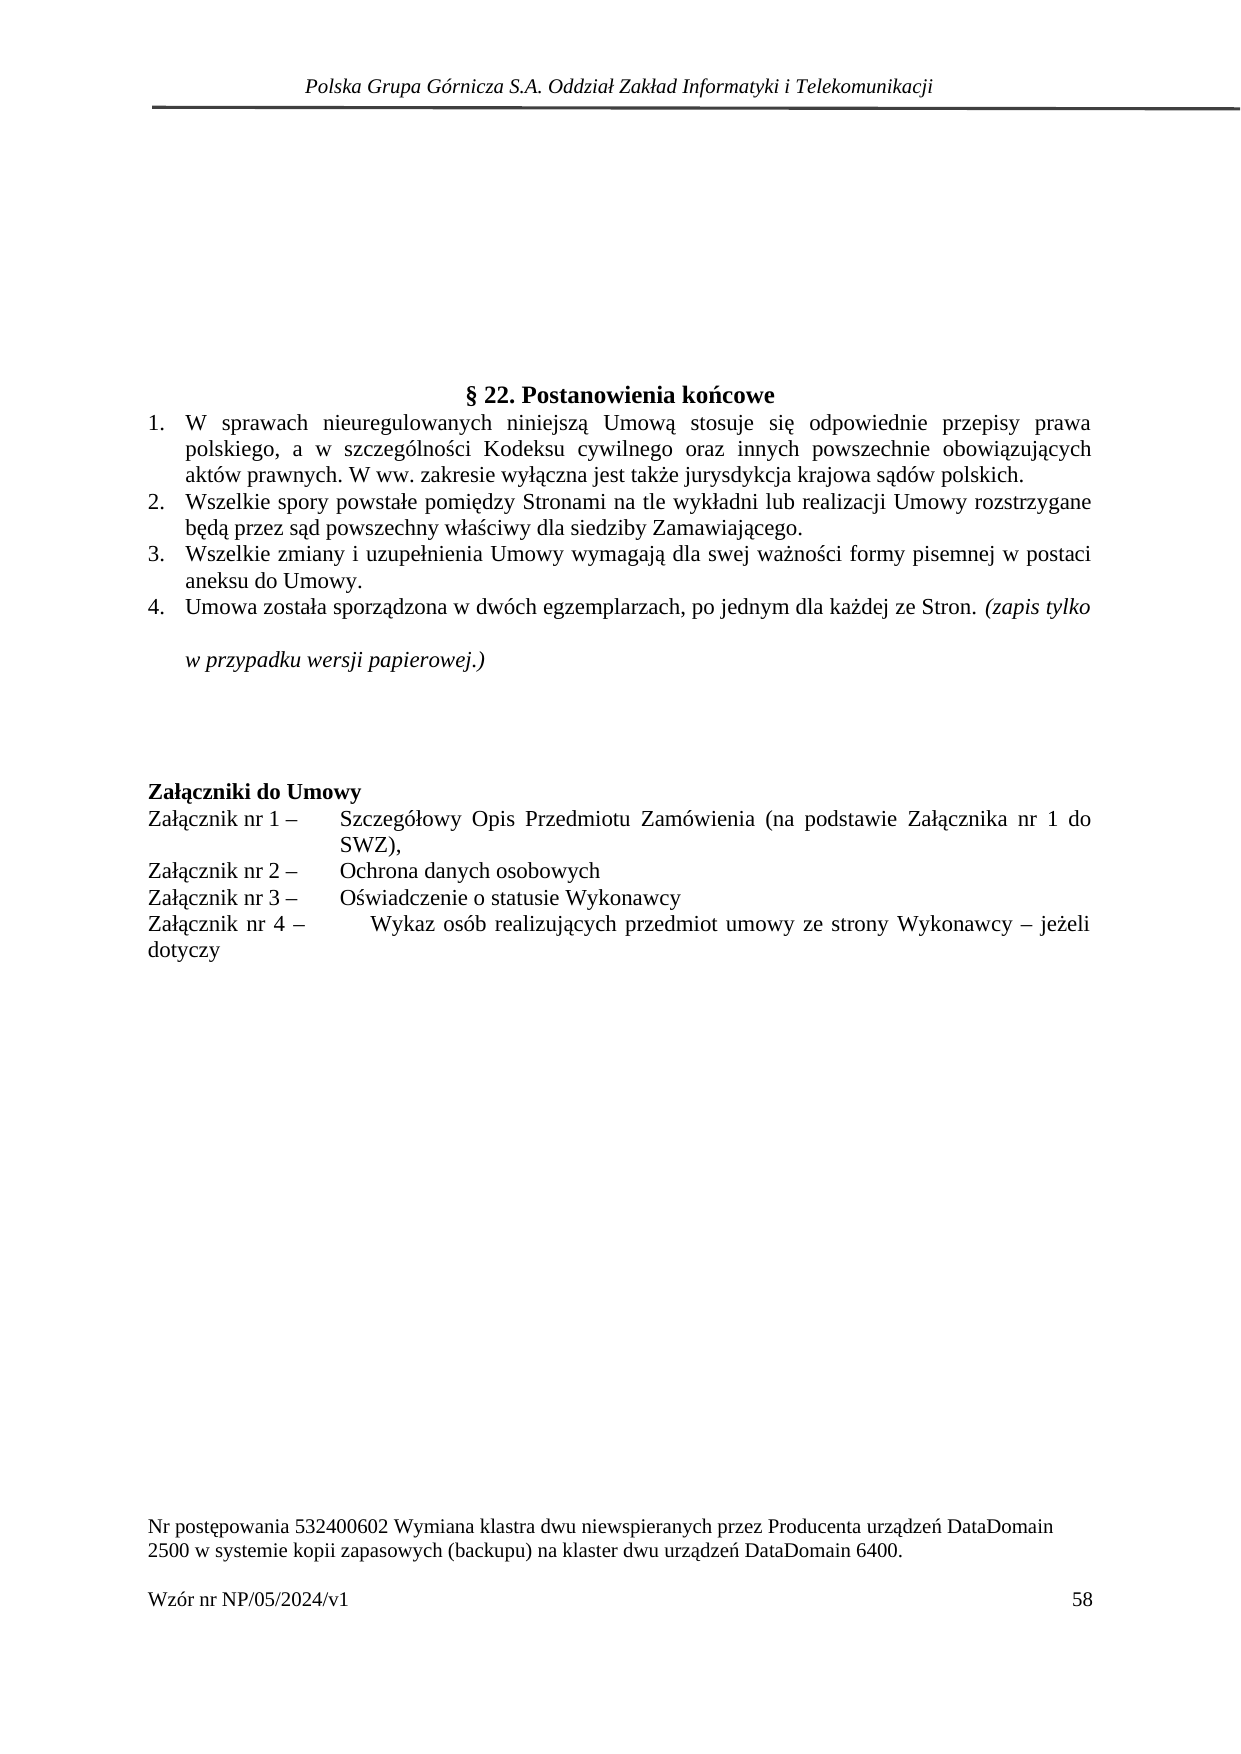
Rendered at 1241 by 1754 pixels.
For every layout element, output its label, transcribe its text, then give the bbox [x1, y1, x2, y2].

text Załącznik nr 4 – Wykaz osób realizujących przedmiot umowy ze strony Wykonawcy – jeżeli dotyczy [148, 910, 1093, 963]
list Umowa została sporządzona w dwóch egzemplarzach, po jednym dla każdej ze Stron. (zapis tylko w przypadku wersji papierowej.) [148, 593, 1093, 672]
subtitle § 22. Postanowienia końcowe [148, 380, 1093, 409]
list Wszelkie zmiany i uzupełnienia Umowy wymagają dla swej ważności formy pisemnej w postaci aneksu do Umowy. [148, 540, 1093, 593]
list W sprawach nieuregulowanych niniejszą Umową stosuje się odpowiednie przepisy prawa polskiego, a w szczególności Kodeksu cywilnego oraz innych powszechnie obowiązujących aktów prawnych. W ww. zakresie wyłączna jest także jurysdykcja krajowa sądów polskich. [148, 409, 1093, 488]
list Wszelkie spory powstałe pomiędzy Stronami na tle wykładni lub realizacji Umowy rozstrzygane będą przez sąd powszechny właściwy dla siedziby Zamawiającego. [148, 488, 1093, 540]
subtitle Załączniki do Umowy [148, 778, 1093, 805]
text Załącznik nr 2 – Ochrona danych osobowych [148, 857, 1093, 884]
text Załącznik nr 3 – Oświadczenie o statusie Wykonawcy [148, 884, 1093, 910]
text Załącznik nr 1 – Szczegółowy Opis Przedmiotu Zamówienia (na podstawie Załącznika nr 1 do SWZ), [148, 805, 1093, 857]
